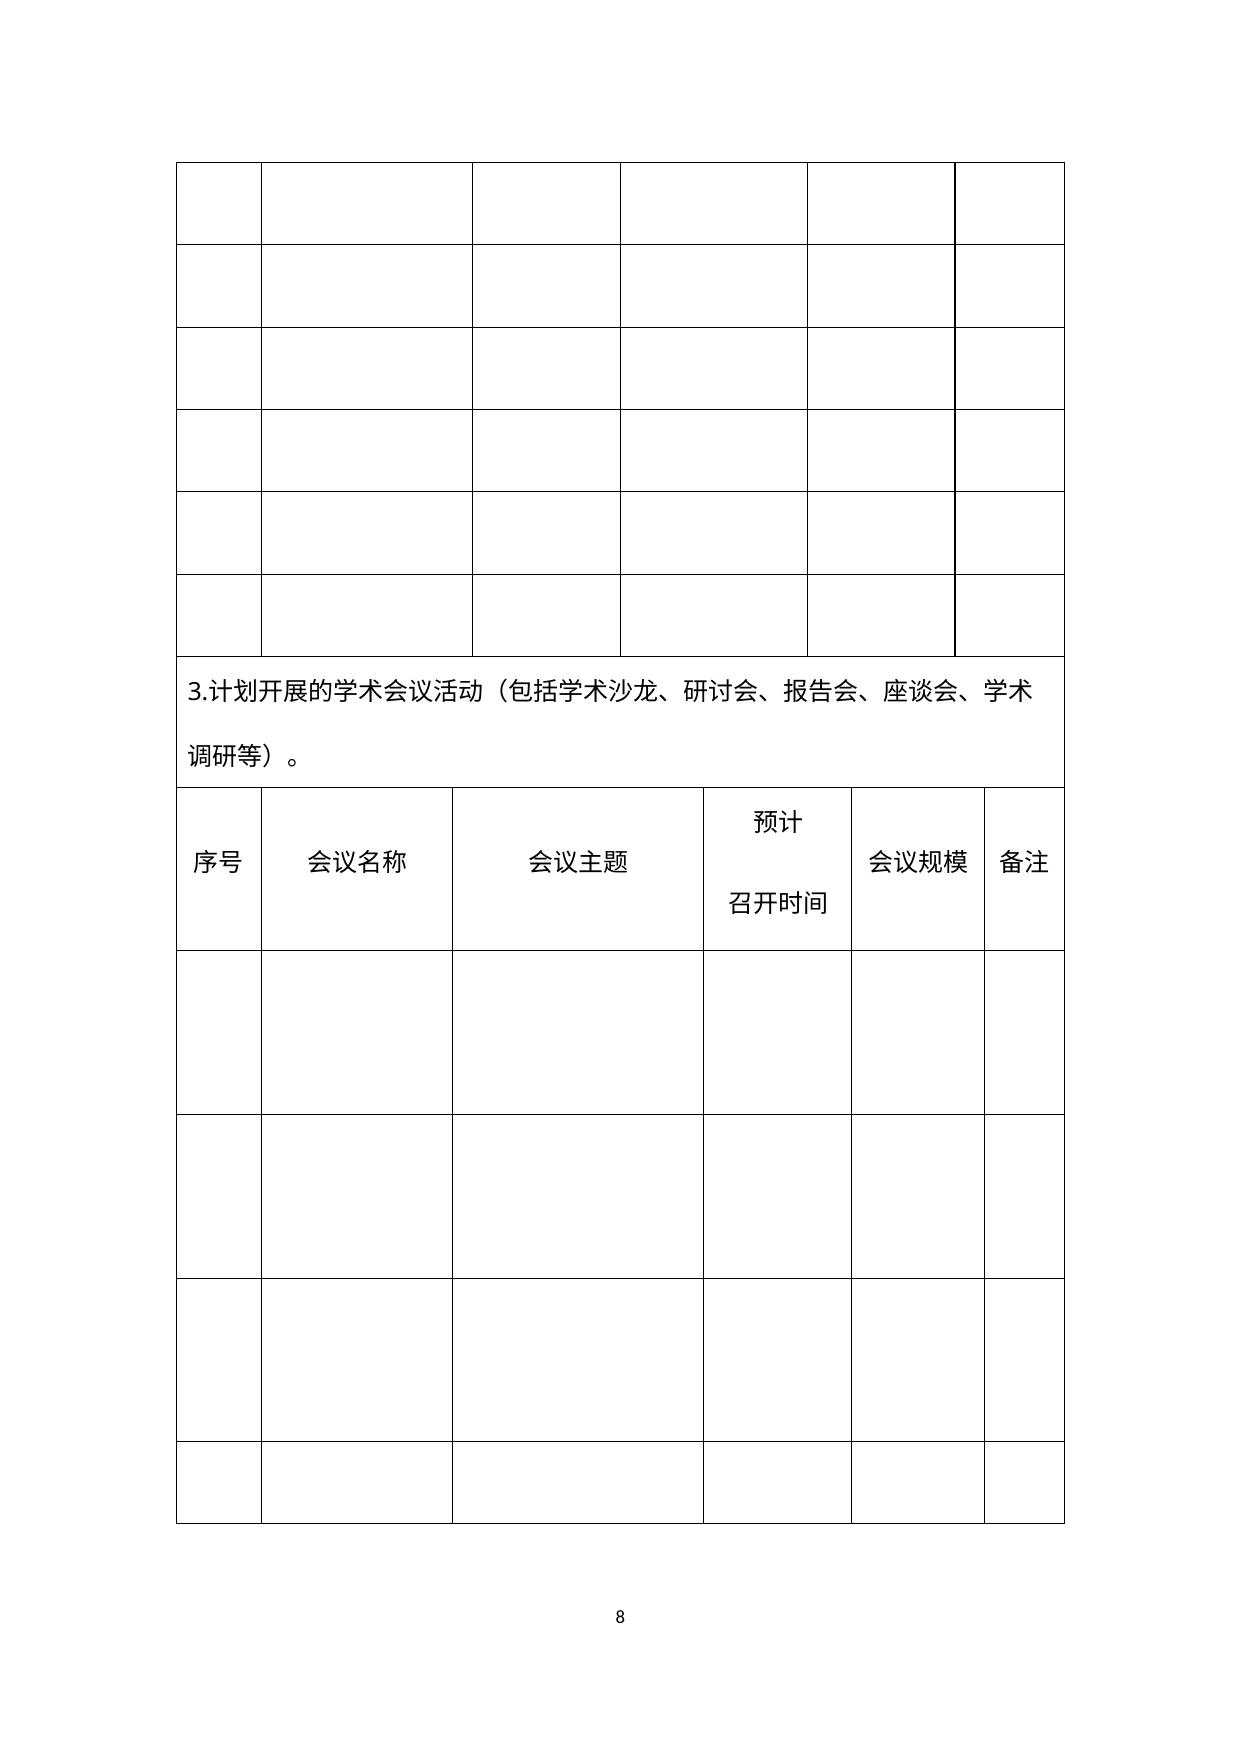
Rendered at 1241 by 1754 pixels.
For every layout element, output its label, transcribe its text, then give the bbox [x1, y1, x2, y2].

table_cell [473, 410, 620, 491]
table_cell [621, 245, 807, 327]
table_cell [473, 245, 620, 327]
table_cell [177, 1115, 261, 1277]
table_cell [177, 163, 261, 244]
table_cell 会议主题 [453, 788, 703, 950]
table_cell [177, 245, 261, 327]
table_cell [177, 1442, 261, 1523]
table_cell [808, 245, 954, 327]
table_cell [985, 951, 1064, 1114]
table_cell [473, 492, 620, 573]
table_cell [177, 951, 261, 1114]
table_cell [262, 328, 472, 409]
table_cell [177, 328, 261, 409]
table_cell [262, 1279, 452, 1441]
table_cell 3.计划开展的学术会议活动（包括学术沙龙、研讨会、报告会、座谈会、学术调研等）。 [177, 657, 1064, 787]
table_cell [985, 1279, 1064, 1441]
table_cell [808, 410, 954, 491]
table_cell 会议名称 [262, 788, 452, 950]
table_cell [808, 492, 954, 573]
table_cell [473, 575, 620, 656]
table_cell [852, 1279, 984, 1441]
table_cell [262, 575, 472, 656]
table_cell [473, 163, 620, 244]
table_cell [852, 951, 984, 1114]
table_cell [621, 492, 807, 573]
table_cell [956, 328, 1064, 409]
table_cell [956, 492, 1064, 573]
table_cell [985, 1442, 1064, 1523]
table_cell [453, 1442, 703, 1523]
table_cell [852, 1442, 984, 1523]
table_cell [704, 951, 851, 1114]
table_cell [621, 163, 807, 244]
table_cell [262, 410, 472, 491]
table_cell [956, 163, 1064, 244]
table_cell [453, 951, 703, 1114]
table_cell [808, 328, 954, 409]
table_cell 会议规模 [852, 788, 984, 950]
table_cell [621, 328, 807, 409]
table_cell [177, 1279, 261, 1441]
table_cell [262, 492, 472, 573]
table_cell 预计 召开时间 [704, 788, 851, 950]
table_cell [852, 1115, 984, 1277]
table_cell [177, 575, 261, 656]
table_cell [262, 1115, 452, 1277]
table_cell [956, 575, 1064, 656]
table_cell [177, 410, 261, 491]
table_cell [262, 163, 472, 244]
table_cell [956, 410, 1064, 491]
table_cell [985, 1115, 1064, 1277]
table_cell [262, 245, 472, 327]
table_cell [956, 245, 1064, 327]
table_cell [704, 1115, 851, 1277]
table_cell [262, 1442, 452, 1523]
table_cell [808, 575, 954, 656]
table_cell 序号 [177, 788, 261, 950]
table_cell [704, 1442, 851, 1523]
table_cell [621, 410, 807, 491]
table_cell [621, 575, 807, 656]
table_cell [808, 163, 954, 244]
table_cell [704, 1279, 851, 1441]
table_cell [453, 1115, 703, 1277]
table_cell 备注 [985, 788, 1064, 950]
table_cell [262, 951, 452, 1114]
table_cell [177, 492, 261, 573]
table_cell [453, 1279, 703, 1441]
table_cell [473, 328, 620, 409]
